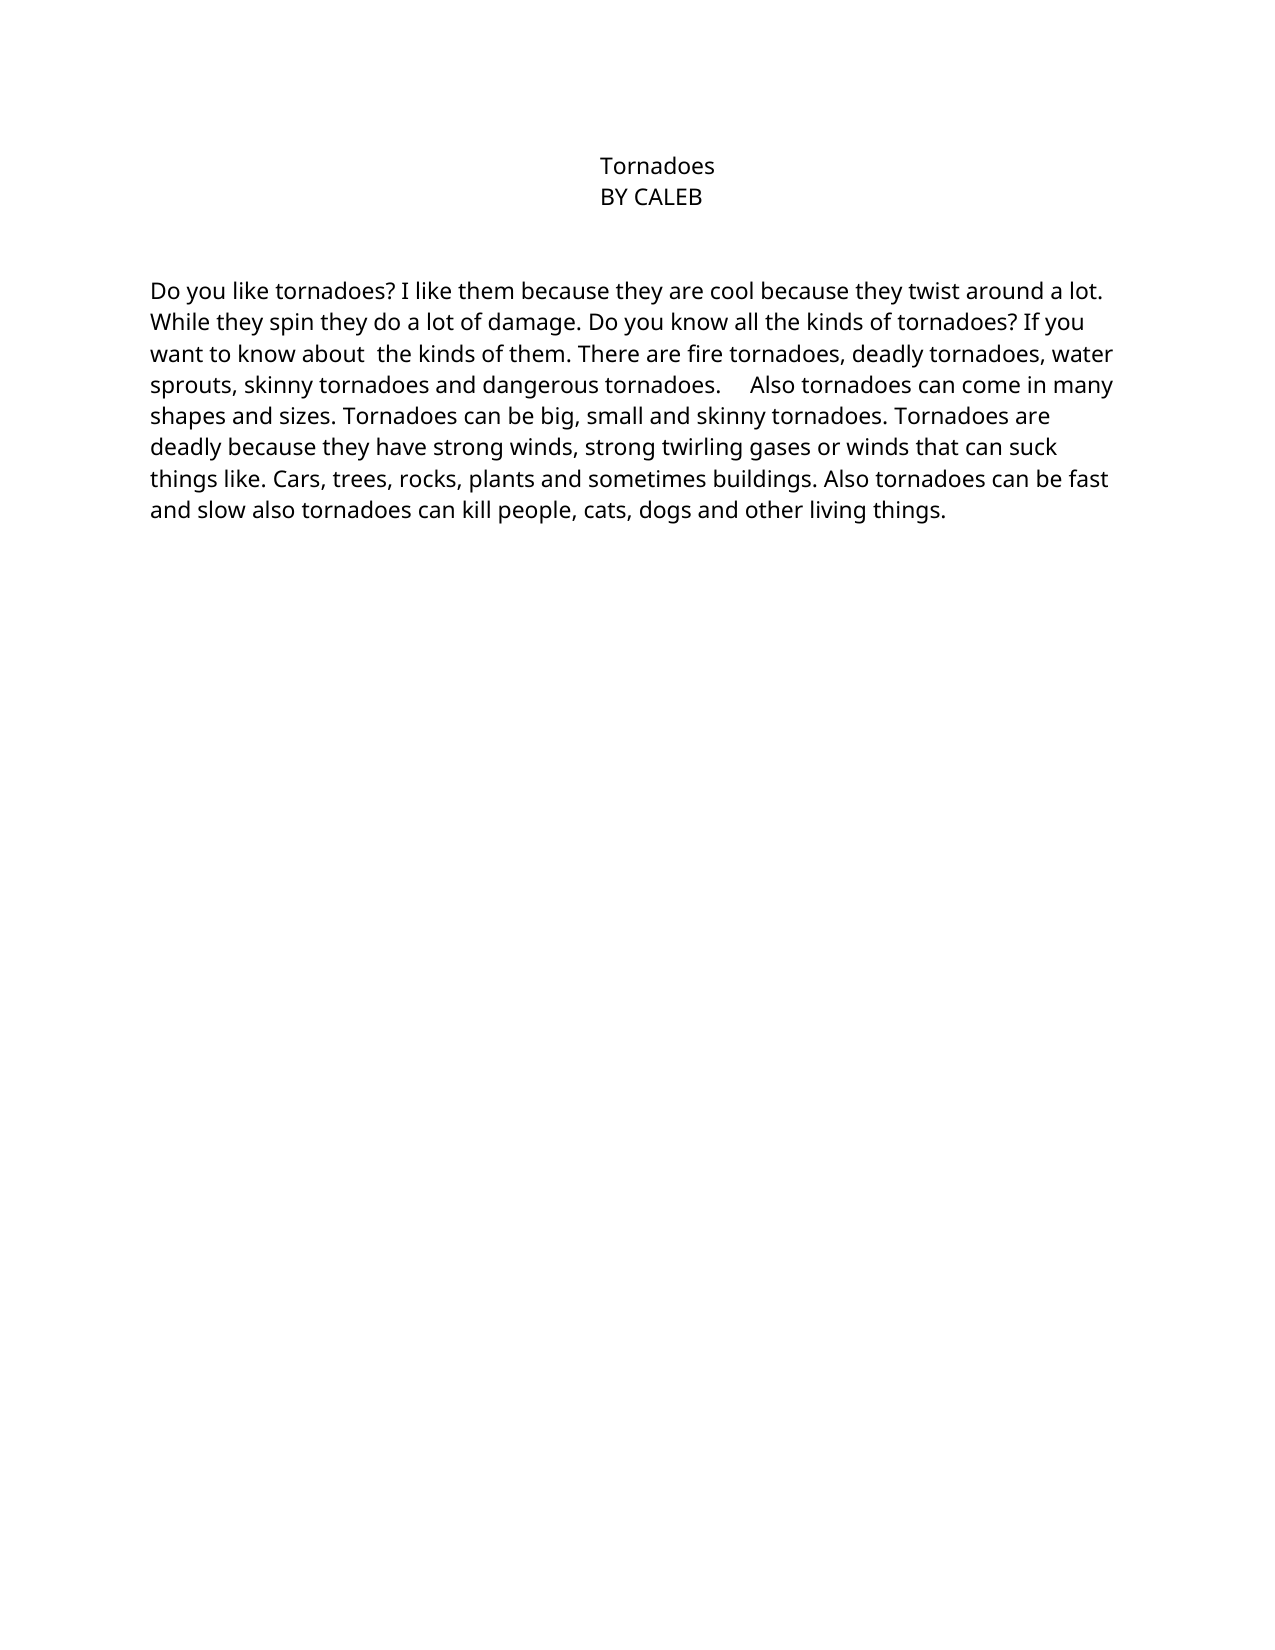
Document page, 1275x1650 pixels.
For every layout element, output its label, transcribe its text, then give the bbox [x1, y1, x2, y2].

text Do you like tornadoes? I like them because they are cool because they twist around a lot. While they spin they do a lot of damage. Do you know all the kinds of tornadoes? If you want to know about the kinds of them. There are fire tornadoes, deadly tornadoes, water sprouts, skinny tornadoes and dangerous tornadoes. Also tornadoes can come in many shapes and sizes. Tornadoes can be big, small and skinny tornadoes. Tornadoes are deadly because they have strong winds, strong twirling gases or winds that can suck things like. Cars, trees, rocks, plants and sometimes buildings. Also tornadoes can be fast and slow also tornadoes can kill people, cats, dogs and other living things. [150, 275, 1125, 525]
text Tornadoes [150, 150, 1125, 181]
text BY CALEB [150, 181, 1125, 212]
